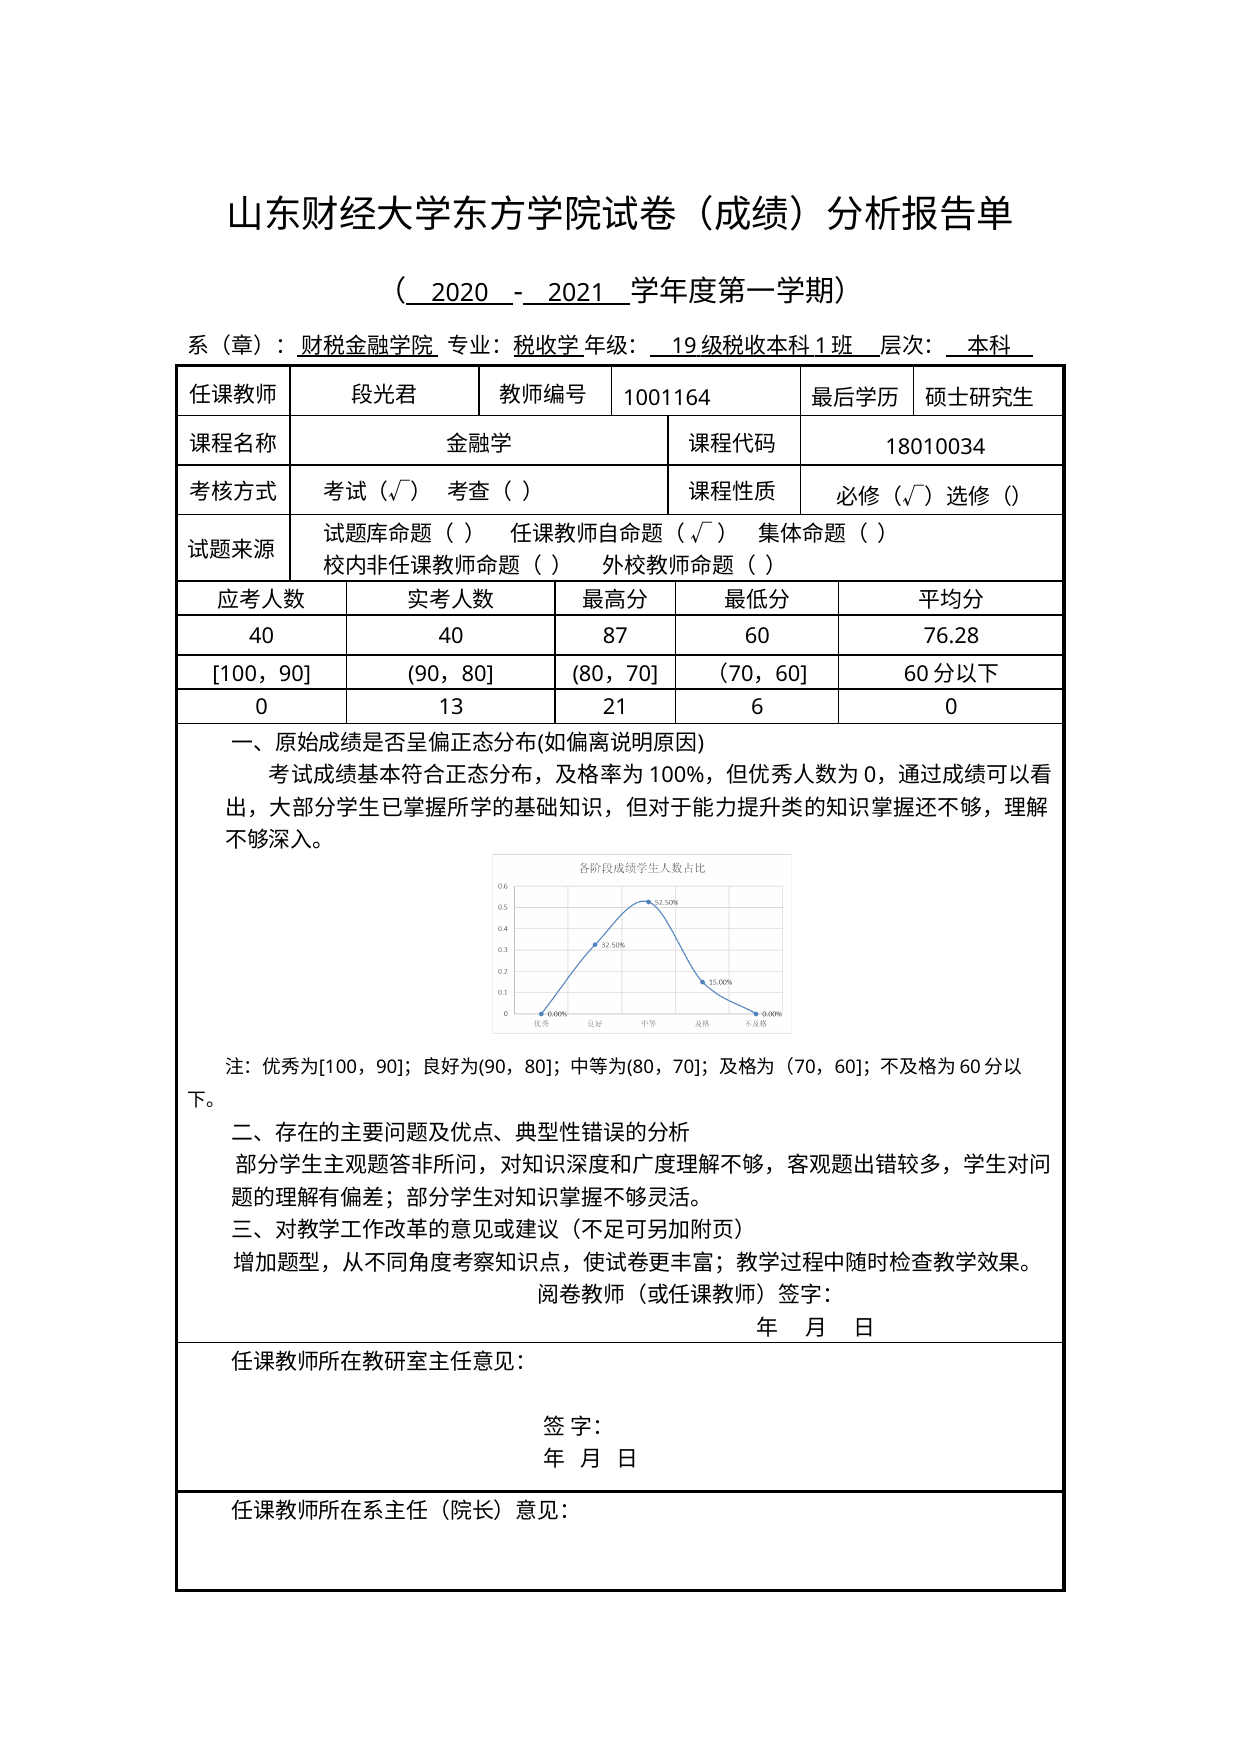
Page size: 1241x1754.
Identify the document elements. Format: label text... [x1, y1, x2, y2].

table_cell 最高分 [556, 582, 675, 614]
table_cell 试题库命题（ ） 任课教师自命题（ √ ） 集体命题（ ） 校内非任课教师命题（ ） 外校教师命题（ ） [291, 515, 1062, 580]
table_header 最后学历 [801, 367, 913, 415]
table_cell 40 [347, 616, 554, 654]
table_cell （70，60] [676, 656, 838, 688]
table_cell 金融学 [291, 416, 667, 464]
table_cell 平均分 [839, 582, 1062, 614]
table_cell 76.28 [839, 616, 1062, 654]
table_cell 必修（√）选修（） [801, 466, 1062, 514]
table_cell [178, 1493, 1062, 1589]
text 系（章）： 财税金融学院 专业：税收学 年级： 19级税收本科1班 层次： 本科 [187, 312, 1053, 364]
subtitle 山东财经大学东方学院试卷（成绩）分析报告单 [187, 178, 1053, 243]
table_cell 课程性质 [669, 466, 800, 514]
table_cell 18010034 [801, 416, 1062, 464]
table_header 教师编号 [480, 367, 611, 415]
table_header 任课教师 [178, 367, 289, 415]
table_cell 87 [556, 616, 675, 654]
table_cell (80，70] [556, 656, 675, 688]
table_cell 60分以下 [839, 656, 1062, 688]
table_cell 13 [347, 690, 554, 723]
table_cell 课程代码 [669, 416, 800, 464]
table_cell 课程名称 [178, 416, 289, 464]
table_cell 0 [839, 690, 1062, 723]
table_cell 最低分 [676, 582, 838, 614]
table_cell 考核方式 [178, 466, 289, 514]
table_cell 40 [178, 616, 346, 654]
table_cell (90，80] [347, 656, 554, 688]
table_cell 60 [676, 616, 838, 654]
table_header 硕士研究生 [914, 367, 1062, 415]
table_cell 一、原始成绩是否呈偏正态分布(如偏离说明原因) 考试成绩基本符合正态分布，及格率为100%，但优秀人数为0，通过成绩可以看出，大部分学生已掌握所学的基础知识，但对于能力提升类的知识掌握还不够，理解不够深入。 注：优秀为[100，90]；良好为(90，80]；中等为(80，70]；及格为（70，60]；不及格为60分以下。 二、存在的主要问题及优点、典型性错误的分析 部分学生主观题答非所问，对知识深度和广度理解不够，客观题出错较多，学生对问题的理解有偏差；部分学生对知识掌握不够灵活。 三、对教学工作改革的意见或建议（不足可另加附页） 增加题型，从不同角度考察知识点，使试卷更丰富；教学过程中随时检查教学效果。 阅卷教师（或任课教师）签字： 年 月 日 [178, 724, 1062, 1342]
picture [492, 854, 792, 1034]
table_cell 实考人数 [347, 582, 554, 614]
table_header 1001164 [612, 367, 800, 415]
table_cell 任课教师所在教研室主任意见： 签 字： 年 月 日 [178, 1343, 1062, 1490]
table_cell 试题来源 [178, 515, 289, 580]
table_cell 6 [676, 690, 838, 723]
table_cell [100，90] [178, 656, 346, 688]
text （ 2020 - 2021 学年度第一学期） [187, 259, 1053, 312]
table_cell 21 [556, 690, 675, 723]
table_header 段光君 [291, 367, 478, 415]
table_cell 0 [178, 690, 346, 723]
table_cell 考试（√） 考查（ ） [291, 466, 667, 514]
table_cell 应考人数 [178, 582, 346, 614]
